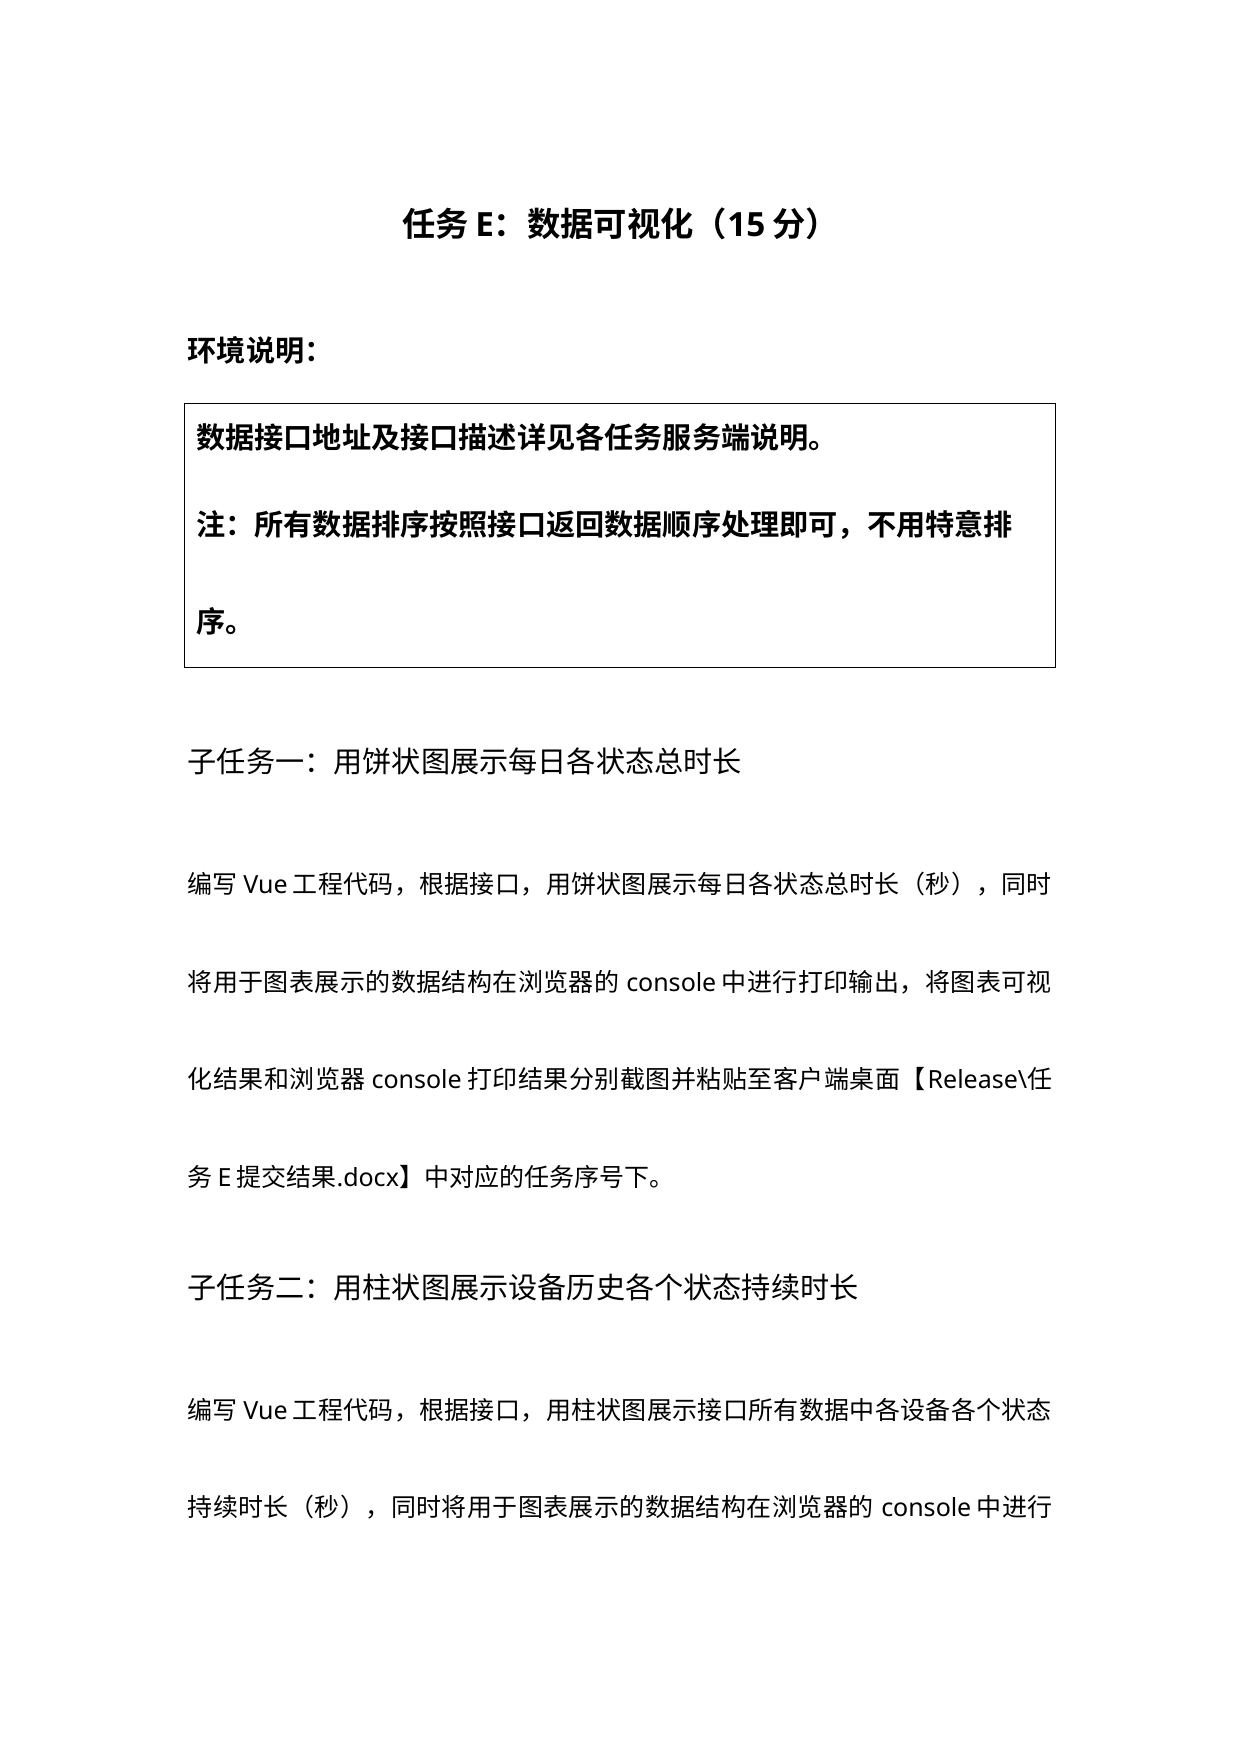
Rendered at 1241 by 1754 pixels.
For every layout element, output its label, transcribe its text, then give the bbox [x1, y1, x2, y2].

text 环境说明： [187, 316, 1053, 381]
subtitle 任务E：数据可视化（15分） [187, 189, 1053, 254]
text 编写Vue工程代码，根据接口，用饼状图展示每日各状态总时长（秒），同时将用于图表展示的数据结构在浏览器的console中进行打印输出，将图表可视化结果和浏览器console打印结果分别截图并粘贴至客户端桌面【Release\任务E提交结果.docx】中对应的任务序号下。 [187, 850, 1053, 1208]
subtitle 子任务二：用柱状图展示设备历史各个状态持续时长 [187, 1253, 1053, 1318]
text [187, 1376, 1053, 1538]
table_header 数据接口地址及接口描述详见各任务服务端说明。 注：所有数据排序按照接口返回数据顺序处理即可，不用特意排序。 [185, 404, 1055, 667]
subtitle 子任务一：用饼状图展示每日各状态总时长 [187, 727, 1053, 792]
